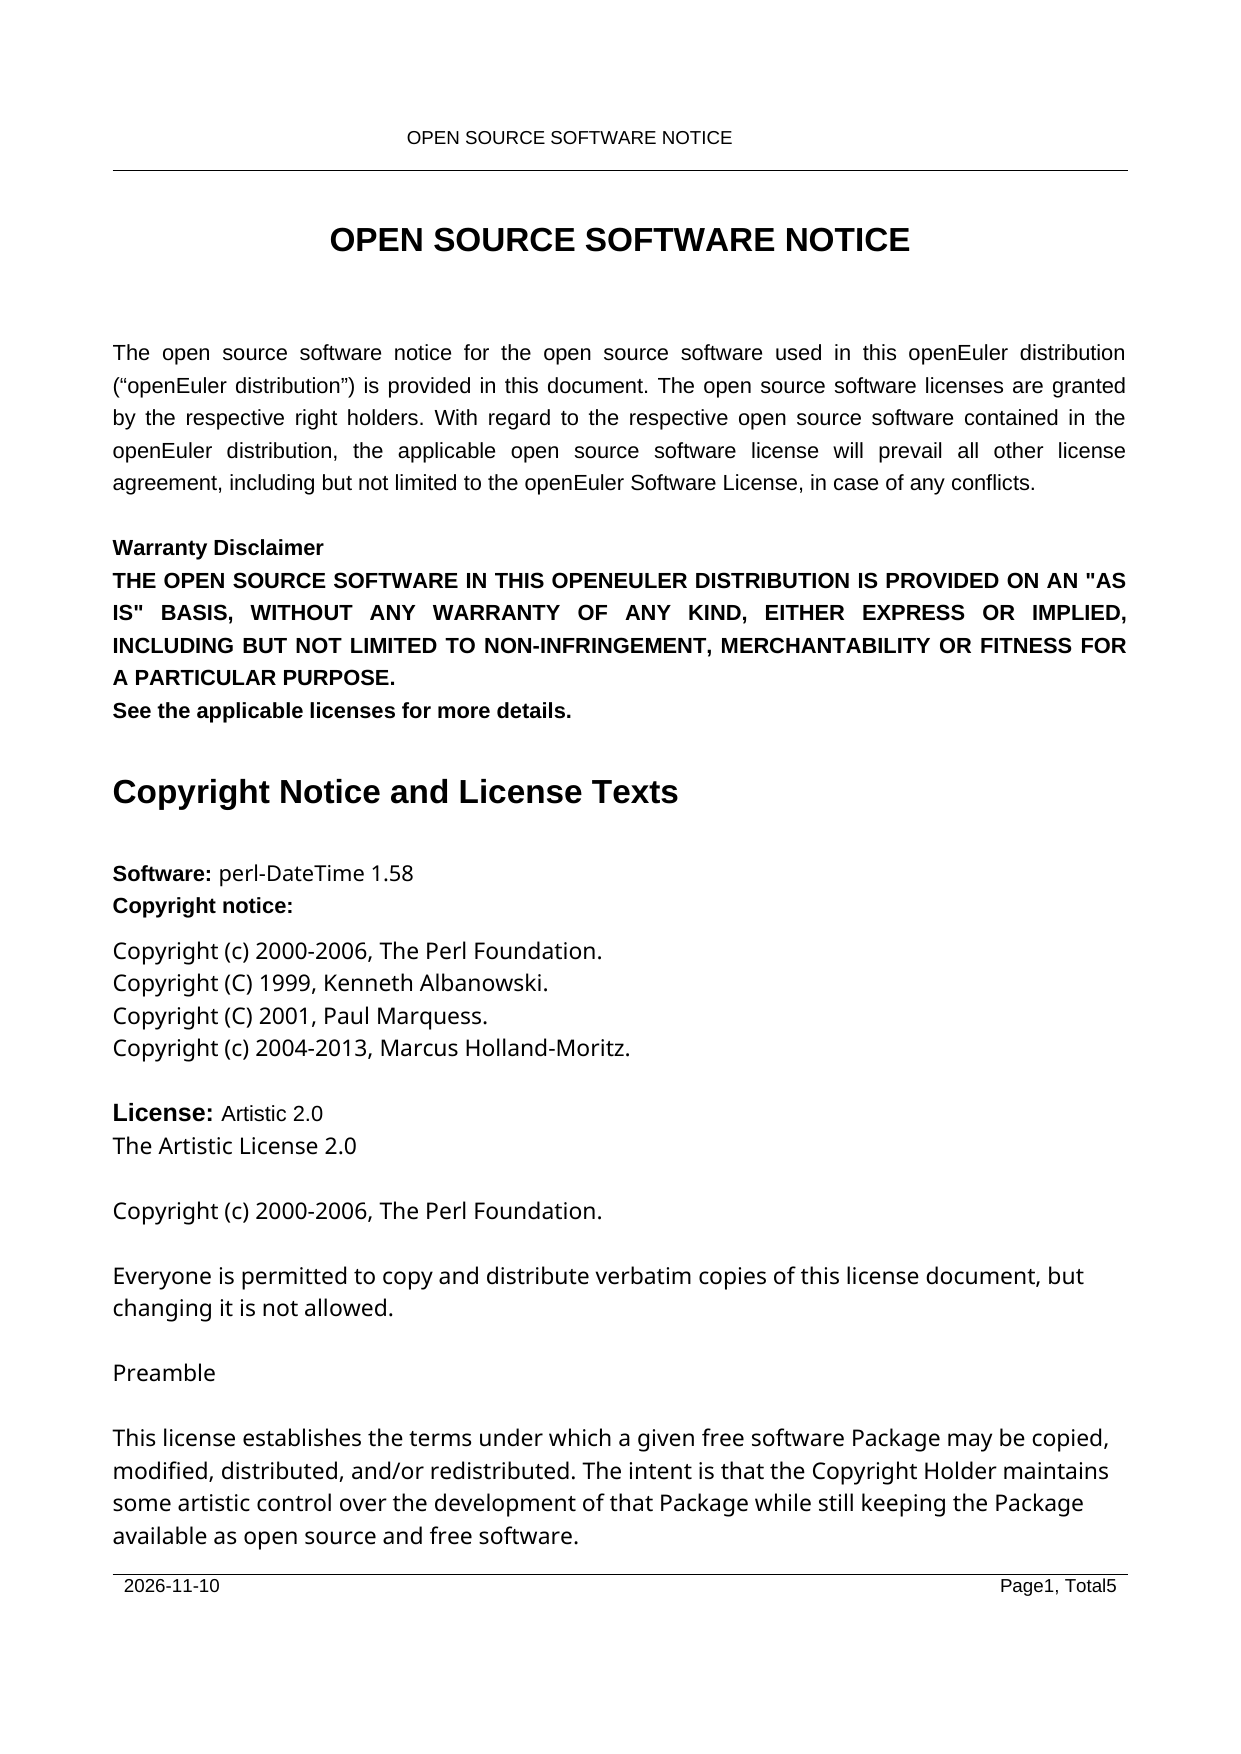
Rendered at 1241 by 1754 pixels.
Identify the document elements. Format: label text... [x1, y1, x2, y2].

text The open source software notice for the open source software used in this openEuler distribution (“openEuler distribution”) is provided in this document. The open source software licenses are granted by the respective right holders. With regard to the respective open source software contained in the openEuler distribution, the applicable open source software license will prevail all other license agreement, including but not limited to the openEuler Software License, in case of any conflicts. [112, 336, 1128, 499]
text Copyright notice: [112, 889, 1128, 921]
title Software: perl-DateTime 1.58 [112, 856, 1128, 889]
text This license establishes the terms under which a given free software Package may be copied, modified, distributed, and/or redistributed. The intent is that the Copyright Holder maintains some artistic control over the development of that Package while still keeping the Package available as open source and free software. [112, 1421, 1128, 1551]
text The Artistic License 2.0 [112, 1129, 1128, 1161]
text Copyright Notice and License Texts [112, 759, 1128, 824]
text Warranty Disclaimer [112, 531, 1128, 564]
text OPEN SOURCE SOFTWARE NOTICE [112, 206, 1128, 271]
text THE OPEN SOURCE SOFTWARE IN THIS OPENEULER DISTRIBUTION IS PROVIDED ON AN "AS IS" BASIS, WITHOUT ANY WARRANTY OF ANY KIND, EITHER EXPRESS OR IMPLIED, INCLUDING BUT NOT LIMITED TO NON-INFRINGEMENT, MERCHANTABILITY OR FITNESS FOR A PARTICULAR PURPOSE. See the applicable licenses for more details. [112, 564, 1128, 726]
text Preamble [112, 1356, 1128, 1389]
text Copyright (c) 2000-2006, The Perl Foundation. Copyright (C) 1999, Kenneth Albanowski. Copyright (C) 2001, Paul Marquess. Copyright (c) 2004-2013, Marcus Holland-Moritz. [112, 934, 1128, 1096]
text License: Artistic 2.0 [112, 1096, 1128, 1129]
text Copyright (c) 2000-2006, The Perl Foundation. [112, 1194, 1128, 1226]
text Everyone is permitted to copy and distribute verbatim copies of this license document, but changing it is not allowed. [112, 1259, 1128, 1324]
